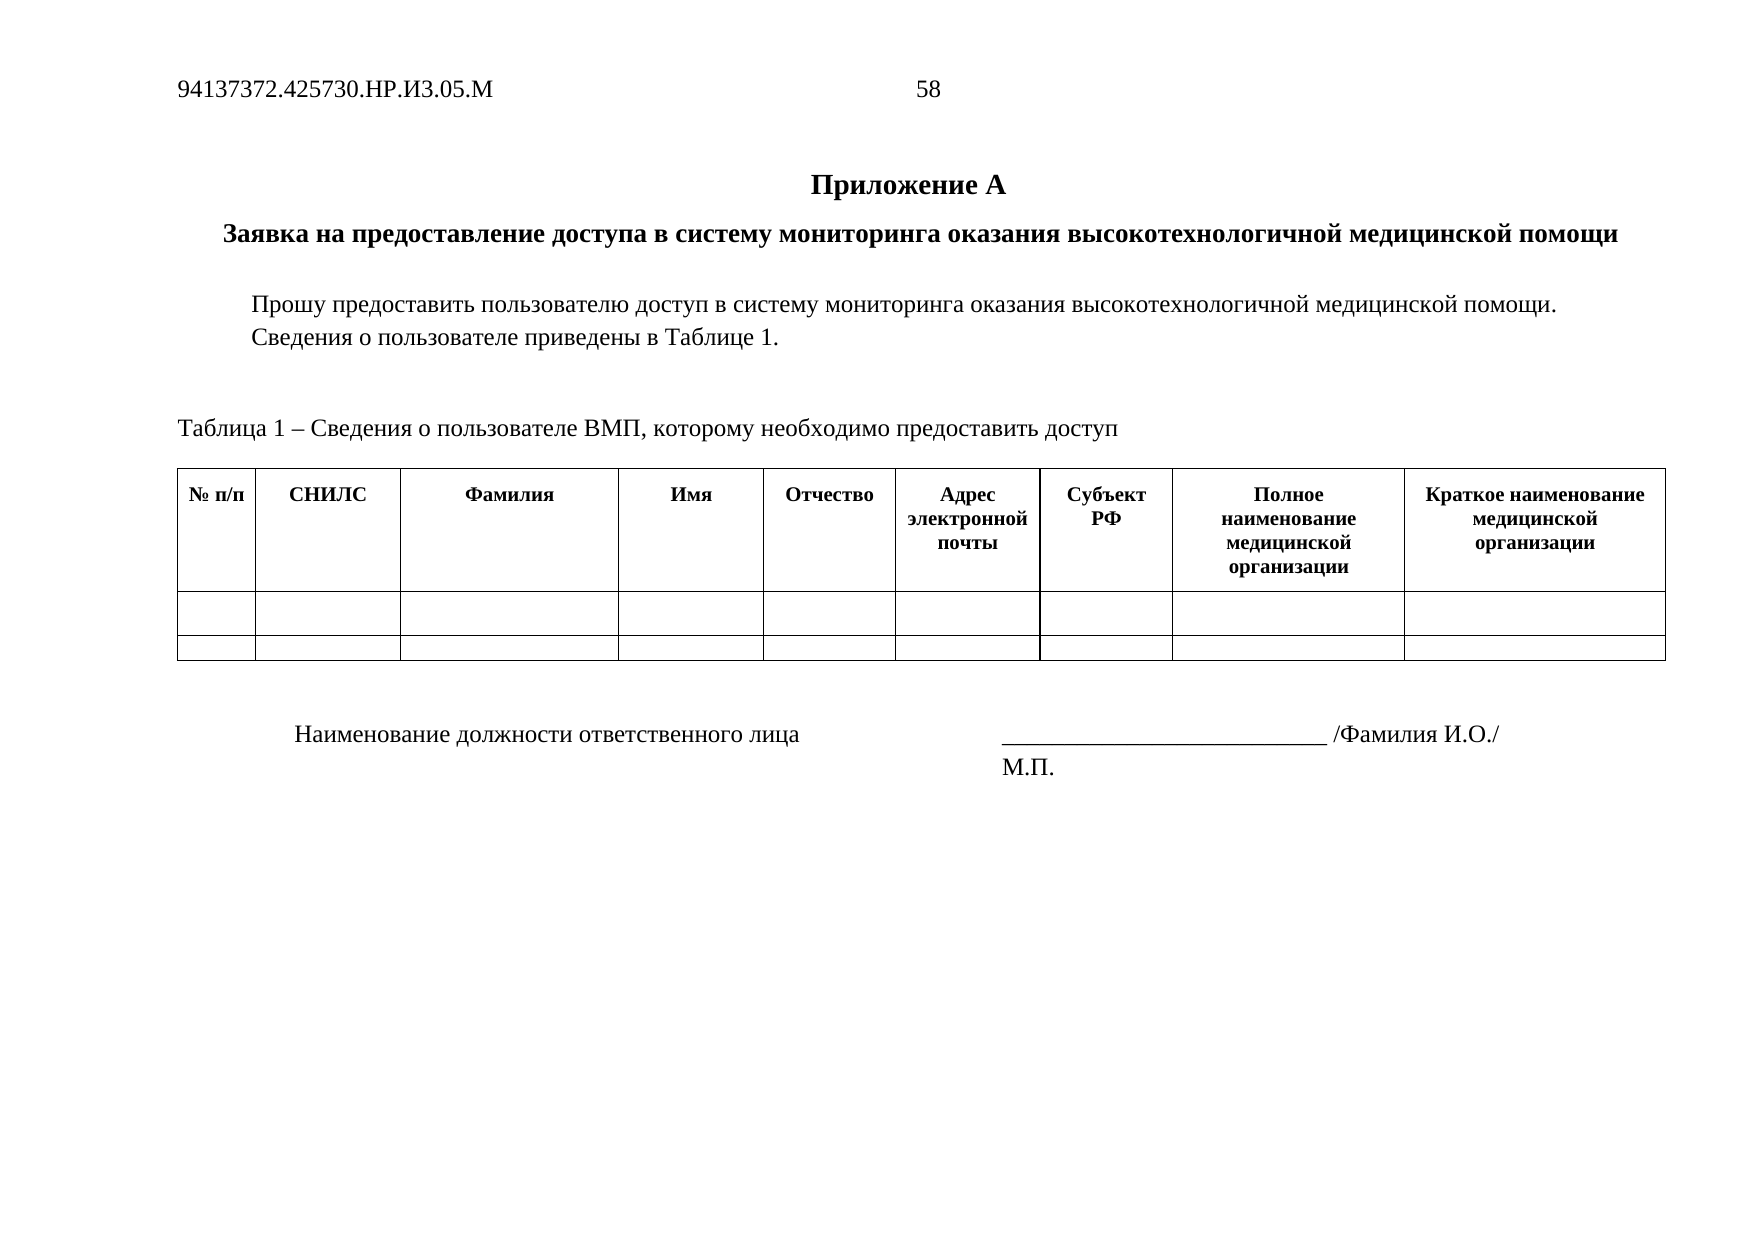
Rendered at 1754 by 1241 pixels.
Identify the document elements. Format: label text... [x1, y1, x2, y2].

table_cell [401, 636, 618, 660]
table_header Полное наименование медицинской организации [1173, 469, 1404, 591]
table_header Отчество [764, 469, 895, 591]
table_cell [619, 636, 763, 660]
table_header __________________________ /Фамилия И.О./ М.П. [917, 719, 1665, 785]
table_cell [1405, 592, 1665, 635]
text Сведения о пользователе приведены в Таблице 1. [177, 322, 1665, 351]
table_header Наименование должности ответственного лица [177, 719, 917, 785]
table_cell [256, 592, 400, 635]
table_cell [1041, 636, 1172, 660]
table_cell [1173, 636, 1404, 660]
table_cell [1041, 592, 1172, 635]
table_cell [1173, 592, 1404, 635]
table_header Краткое наименование медицинской организации [1405, 469, 1665, 591]
table_cell [1405, 636, 1665, 660]
table_cell [178, 592, 255, 635]
table_header Адрес электронной почты [896, 469, 1039, 591]
table_cell [764, 636, 895, 660]
table_cell [256, 636, 400, 660]
table_header Имя [619, 469, 763, 591]
table_header № п/п [178, 469, 255, 591]
table_cell [401, 592, 618, 635]
table_cell [764, 592, 895, 635]
table_header Субъект РФ [1041, 469, 1172, 591]
table_header Фамилия [401, 469, 618, 591]
title Таблица 1 – Сведения о пользователе ВМП, которому необходимо предоставить доступ [177, 413, 1665, 441]
text Прошу предоставить пользователю доступ в систему мониторинга оказания высокотехнологичной медицинской помощи. [177, 289, 1665, 318]
table_cell [178, 636, 255, 660]
table_cell [896, 592, 1039, 635]
table_cell [619, 592, 763, 635]
table_cell [896, 636, 1039, 660]
table_header СНИЛС [256, 469, 400, 591]
title Заявка на предоставление доступа в систему мониторинга оказания высокотехнологичной медицинской помощи [177, 217, 1665, 248]
